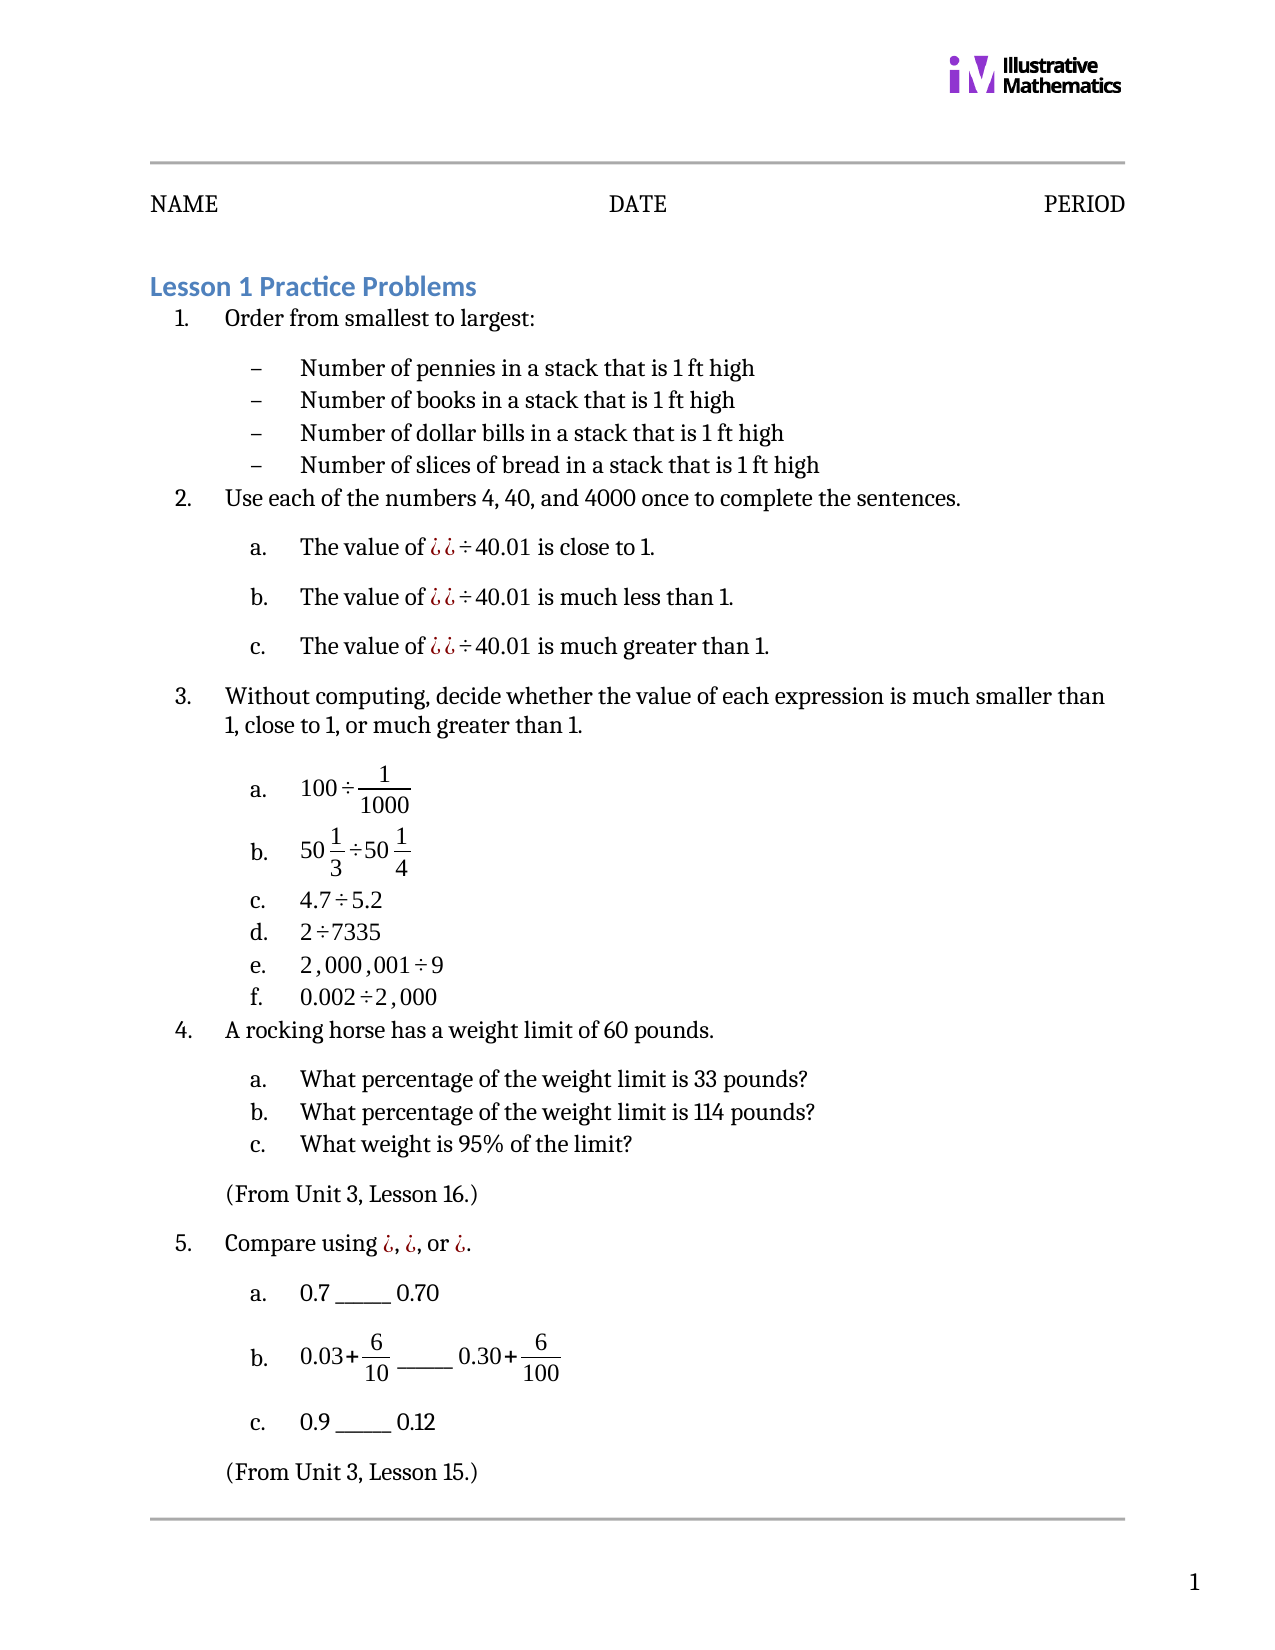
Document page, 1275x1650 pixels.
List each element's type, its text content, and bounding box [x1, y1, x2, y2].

list A rocking horse has a weight limit of 60 pounds. [175, 1016, 1125, 1044]
list 0.7 ______ 0.70 [250, 1279, 1125, 1308]
list Number of books in a stack that is 1 ft high [250, 386, 1125, 415]
list 0.9 ______ 0.12 [250, 1408, 1125, 1437]
list The value of is much less than 1. [250, 583, 1125, 611]
list ______ [250, 1328, 1125, 1387]
list Without computing, decide whether the value of each expression is much smaller than 1, close to 1, or much greater than 1. [175, 682, 1125, 739]
list What percentage of the weight limit is 114 pounds? [250, 1098, 1125, 1126]
list The value of is close to 1. [250, 533, 1125, 562]
list Number of pennies in a stack that is 1 ft high [250, 353, 1125, 382]
list (From Unit 3, Lesson 15.) [175, 1458, 1125, 1487]
list Use each of the numbers 4, 40, and 4000 once to complete the sentences. [175, 483, 1125, 512]
list (From Unit 3, Lesson 16.) [175, 1180, 1125, 1208]
subtitle Lesson 1 Practice Problems [150, 268, 1125, 304]
list What percentage of the weight limit is 33 pounds? [250, 1065, 1125, 1094]
list Number of dollar bills in a stack that is 1 ft high [250, 418, 1125, 447]
list The value of is much greater than 1. [250, 632, 1125, 661]
list Order from smallest to largest: [175, 304, 1125, 333]
list What weight is 95% of the limit? [250, 1130, 1125, 1159]
picture [949, 55, 1121, 93]
list Compare using , , or . [175, 1229, 1125, 1258]
list Number of slices of bread in a stack that is 1 ft high [250, 451, 1125, 480]
